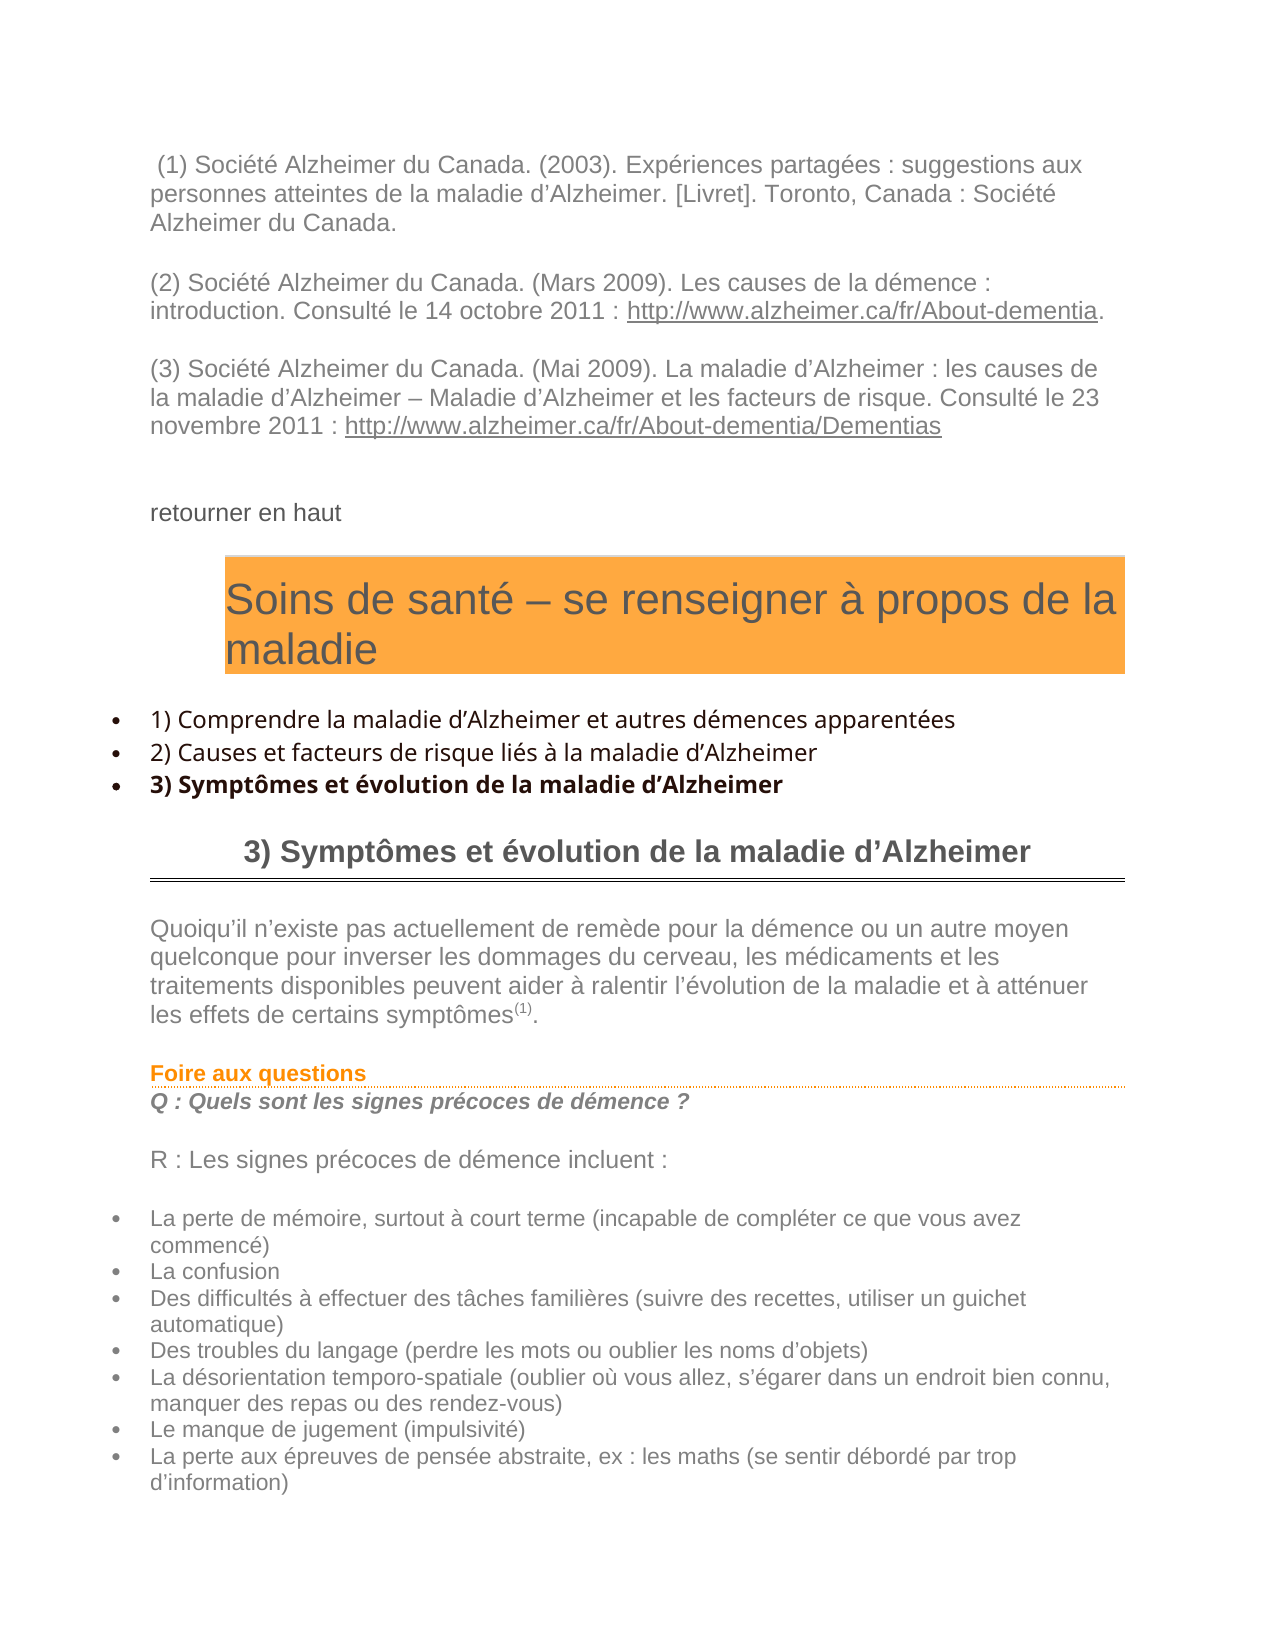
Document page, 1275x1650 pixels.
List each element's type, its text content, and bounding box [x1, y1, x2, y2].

list Le manque de jugement (impulsivité) [112, 1416, 1125, 1443]
text retourner en haut [150, 497, 1125, 526]
list 1) Comprendre la maladie d’Alzheimer et autres démences apparentées [112, 703, 1123, 736]
list La confusion [112, 1258, 1125, 1284]
list Des difficultés à effectuer des tâches familières (suivre des recettes, utiliser un guichet automatique) [112, 1284, 1125, 1337]
text (2) Société Alzheimer du Canada. (Mars 2009). Les causes de la démence : introduction. Consulté le 14 octobre 2011 : http://www.alzheimer.ca/fr/About-dementia. [150, 267, 1125, 325]
text R : Les signes précoces de démence incluent : [150, 1145, 1125, 1174]
text Quoiqu’il n’existe pas actuellement de remède pour la démence ou un autre moyen quelconque pour inverser les dommages du cerveau, les médicaments et les traitements disponibles peuvent aider à ralentir l’évolution de la maladie et à atténuer les effets de certains symptômes(1). [150, 914, 1125, 1029]
list Des troubles du langage (perdre les mots ou oublier les noms d’objets) [112, 1337, 1125, 1363]
text (3) Société Alzheimer du Canada. (Mai 2009). La maladie d’Alzheimer : les causes de la maladie d’Alzheimer – Maladie d’Alzheimer et les facteurs de risque. Consulté le 23 novembre 2011 : http://www.alzheimer.ca/fr/About-dementia/Dementias [150, 354, 1125, 440]
list La perte aux épreuves de pensée abstraite, ex : les maths (se sentir débordé par trop d’information) [112, 1443, 1125, 1495]
list Soins de santé – se renseigner à propos de la maladie [225, 557, 1125, 674]
subtitle 3) Symptômes et évolution de la maladie d’Alzheimer [150, 833, 1125, 878]
list La perte de mémoire, surtout à court terme (incapable de compléter ce que vous avez commencé) [112, 1205, 1125, 1258]
subtitle Q : Quels sont les signes précoces de démence ? [150, 1088, 1125, 1114]
list 3) Symptômes et évolution de la maladie d’Alzheimer [112, 768, 1123, 801]
list La désorientation temporo-spatiale (oublier où vous allez, s’égarer dans un endroit bien connu, manquer des repas ou des rendez-vous) [112, 1363, 1125, 1416]
list 2) Causes et facteurs de risque liés à la maladie d’Alzheimer [112, 736, 1123, 768]
subtitle Foire aux questions [150, 1060, 1125, 1088]
text (1) Société Alzheimer du Canada. (2003). Expériences partagées : suggestions aux personnes atteintes de la maladie d’Alzheimer. [Livret]. Toronto, Canada : Société Alzheimer du Canada. [150, 150, 1125, 236]
